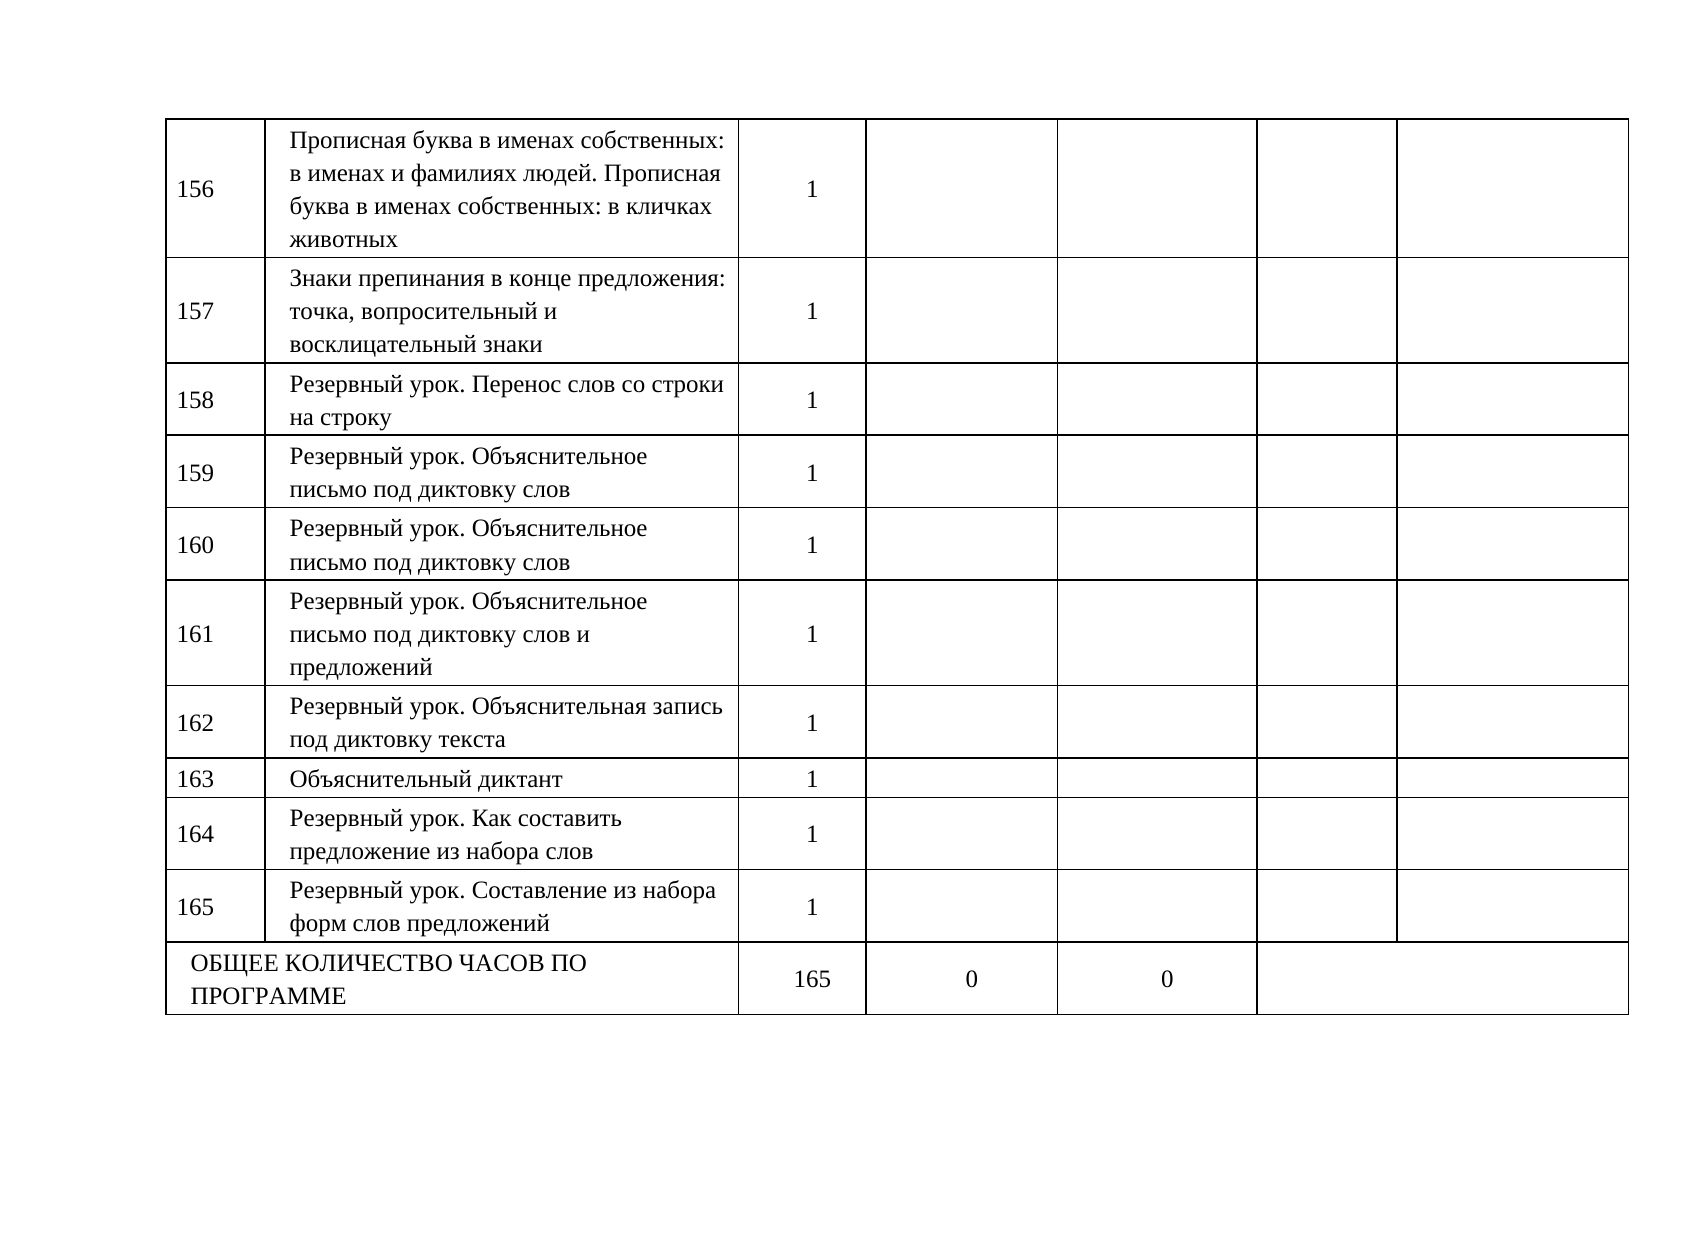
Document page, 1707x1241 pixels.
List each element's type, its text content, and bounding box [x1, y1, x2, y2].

table_cell Резервный урок. Объяснительное письмо под диктовку слов [266, 508, 738, 579]
table_cell Резервный урок. Как составить предложение из набора слов [266, 798, 738, 869]
table_cell [1258, 436, 1396, 507]
table_cell [1258, 943, 1628, 1013]
table_cell [1258, 120, 1396, 257]
table_cell 1 [739, 798, 865, 869]
table_cell [1398, 759, 1628, 796]
table_cell Резервный урок. Объяснительное письмо под диктовку слов и предложений [266, 581, 738, 684]
table_cell Прописная буква в именах собственных: в именах и фамилиях людей. Прописная буква в именах собственных: в кличках животных [266, 120, 738, 257]
table_cell [867, 436, 1057, 507]
table_cell 1 [739, 436, 865, 507]
table_cell 161 [167, 581, 264, 684]
table_cell 164 [167, 798, 264, 869]
table_cell [867, 258, 1057, 362]
table_cell [1398, 258, 1628, 362]
table_cell 165 [739, 943, 865, 1013]
table_cell 160 [167, 508, 264, 579]
table_cell [1258, 581, 1396, 684]
table_cell Объяснительный диктант [266, 759, 738, 796]
table_cell [867, 364, 1057, 434]
table_cell [1398, 364, 1628, 434]
table_cell Резервный урок. Составление из набора форм слов предложений [266, 870, 738, 941]
table_cell [1258, 759, 1396, 796]
table_cell [1398, 870, 1628, 941]
table_cell [867, 508, 1057, 579]
table_cell [1058, 436, 1256, 507]
table_cell [1058, 581, 1256, 684]
table_cell [1058, 870, 1256, 941]
table_cell 157 [167, 258, 264, 362]
table_cell 162 [167, 686, 264, 757]
table_cell [867, 120, 1057, 257]
table_cell [1258, 686, 1396, 757]
table_cell [1058, 686, 1256, 757]
table_cell [1398, 508, 1628, 579]
table_cell [867, 759, 1057, 796]
table_cell 1 [739, 508, 865, 579]
table_cell [1058, 508, 1256, 579]
table_cell 159 [167, 436, 264, 507]
table_cell 1 [739, 581, 865, 684]
table_cell Резервный урок. Объяснительная запись под диктовку текста [266, 686, 738, 757]
table_cell [1258, 258, 1396, 362]
table_cell [1058, 258, 1256, 362]
table_cell [1258, 508, 1396, 579]
table_cell [867, 581, 1057, 684]
table_cell ОБЩЕЕ КОЛИЧЕСТВО ЧАСОВ ПО ПРОГРАММЕ [167, 943, 738, 1013]
table_cell [1058, 798, 1256, 869]
table_cell [867, 798, 1057, 869]
table_cell [1398, 686, 1628, 757]
table_cell Знаки препинания в конце предложения: точка, вопросительный и восклицательный знаки [266, 258, 738, 362]
table_cell 1 [739, 759, 865, 796]
table_cell 158 [167, 364, 264, 434]
table_cell [867, 870, 1057, 941]
table_cell 1 [739, 258, 865, 362]
table_cell 1 [739, 364, 865, 434]
table_cell Резервный урок. Объяснительное письмо под диктовку слов [266, 436, 738, 507]
table_cell [1258, 798, 1396, 869]
table_cell [1398, 120, 1628, 257]
table_cell [867, 686, 1057, 757]
table_cell [1258, 364, 1396, 434]
table_cell [1398, 436, 1628, 507]
table_cell 165 [167, 870, 264, 941]
table_cell [1058, 759, 1256, 796]
table_cell [1058, 364, 1256, 434]
table_cell 0 [867, 943, 1057, 1013]
table_cell [1398, 581, 1628, 684]
table_cell Резервный урок. Перенос слов со строки на строку [266, 364, 738, 434]
table_cell 0 [1058, 943, 1256, 1013]
table_cell 163 [167, 759, 264, 796]
table_cell 1 [739, 870, 865, 941]
table_cell 1 [739, 686, 865, 757]
table_cell 1 [739, 120, 865, 257]
table_cell [1058, 120, 1256, 257]
table_cell 156 [167, 120, 264, 257]
table_cell [1398, 798, 1628, 869]
table_cell [1258, 870, 1396, 941]
